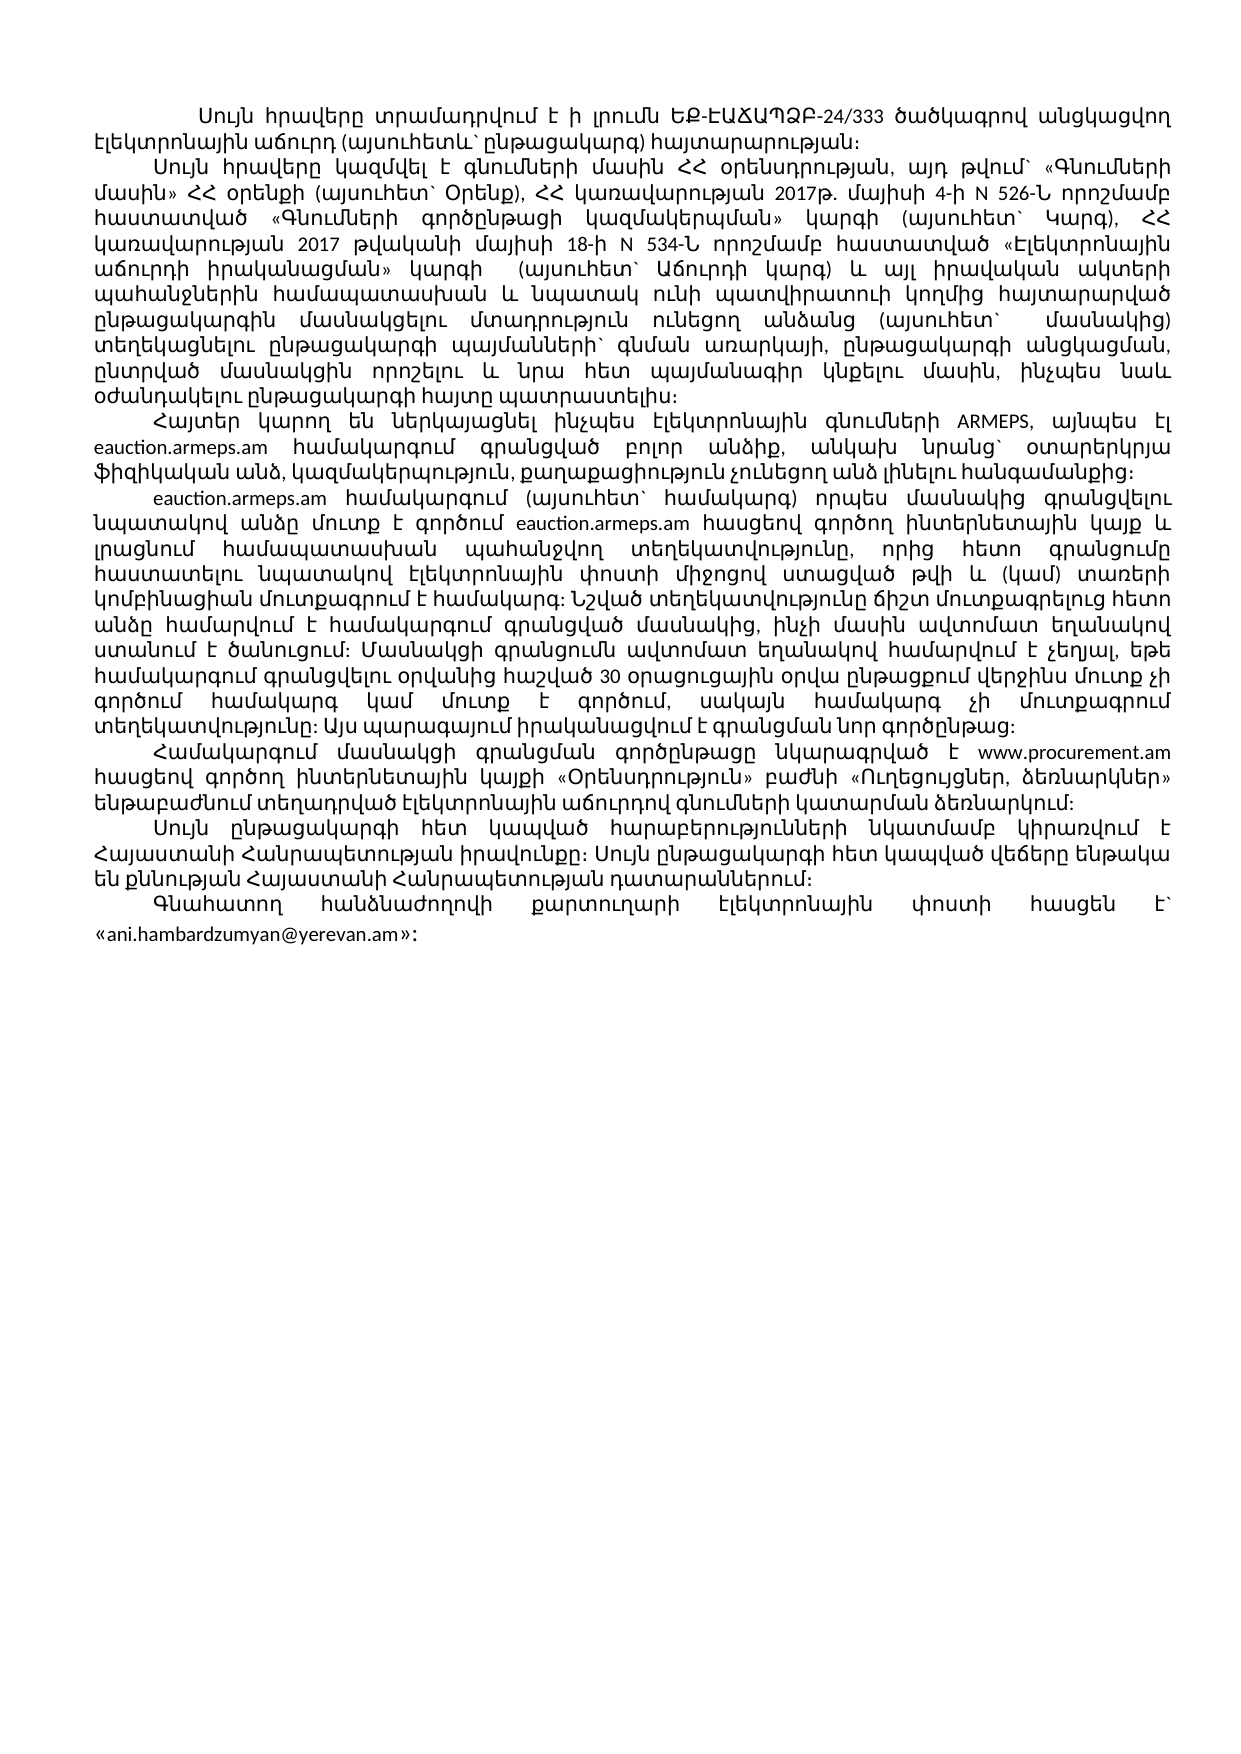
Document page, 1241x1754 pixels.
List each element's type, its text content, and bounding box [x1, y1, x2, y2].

text Համակարգում մասնակցի գրանցման գործընթացը նկարագրված է www.procurement.am հասցեով գործող ինտերնետային կայքի «Օրենսդրություն» բաժնի «Ուղեցույցներ, ձեռնարկներ» ենթաբաժնում տեղադրված էլեկտրոնային աճուրդով գնումների կատարման ձեռնարկում: [94, 739, 1171, 815]
text Սույն ընթացակարգի հետ կապված հարաբերությունների նկատմամբ կիրառվում է Հայաստանի Հանրապետության իրավունքը։ Սույն ընթացակարգի հետ կապված վեճերը ենթակա են քննության Հայաստանի Հանրապետության դատարաններում։ [94, 815, 1171, 892]
text Սույն հրավերը տրամադրվում է ի լրումն ԵՔ-ԷԱՃԱՊՁԲ-24/333 ծածկագրով անցկացվող էլեկտրոնային աճուրդ (այսուհետև` ընթացակարգ) հայտարարության։ [94, 104, 1171, 154]
text eauction.armeps.am համակարգում (այսուհետ` համակարգ) որպես մասնակից գրանցվելու նպատակով անձը մուտք է գործում eauction.armeps.am հասցեով գործող ինտերնետային կայք և լրացնում համապատասխան պահանջվող տեղեկատվությունը, որից հետո գրանցումը հաստատելու նպատակով էլեկտրոնային փոստի միջոցով ստացված թվի և (կամ) տառերի կոմբինացիան մուտքագրում է համակարգ: Նշված տեղեկատվությունը ճիշտ մուտքագրելուց հետո անձը համարվում է համակարգում գրանցված մասնակից, ինչի մասին ավտոմատ եղանակով ստանում է ծանուցում: Մասնակցի գրանցումն ավտոմատ եղանակով համարվում է չեղյալ, եթե համակարգում գրանցվելու օրվանից հաշված 30 օրացուցային օրվա ընթացքում վերջինս մուտք չի գործում համակարգ կամ մուտք է գործում, սակայն համակարգ չի մուտքագրում տեղեկատվությունը: Այս պարագայում իրականացվում է գրանցման նոր գործընթաց: [94, 485, 1171, 739]
text Գնահատող հանձնաժողովի քարտուղարի էլեկտրոնային փոստի հասցեն է` «ani.hambardzumyan@yerevan.am»: [94, 892, 1171, 948]
text Սույն հրավերը կազմվել է գնումների մասին ՀՀ օրենսդրության, այդ թվում` «Գնումների մասին» ՀՀ օրենքի (այսուհետ` Օրենք), ՀՀ կառավարության 2017թ. մայիսի 4-ի N 526-Ն որոշմամբ հաստատված «Գնումների գործընթացի կազմակերպման» կարգի (այսուհետ` Կարգ), ՀՀ կառավարության 2017 թվականի մայիսի 18-ի N 534-Ն որոշմամբ հաստատված «Էլեկտրոնային աճուրդի իրականացման» կարգի (այսուհետ` Աճուրդի կարգ) և այլ իրավական ակտերի պահանջներին համապատասխան և նպատակ ունի պատվիրատուի կողմից հայտարարված ընթացակարգին մասնակցելու մտադրություն ունեցող անձանց (այսուհետ` մասնակից) տեղեկացնելու ընթացակարգի պայմանների` գնման առարկայի, ընթացակարգի անցկացման, ընտրված մասնակցին որոշելու և նրա հետ պայմանագիր կնքելու մասին, ինչպես նաև օժանդակելու ընթացակարգի հայտը պատրաստելիս։ [94, 154, 1171, 409]
text Հայտեր կարող են ներկայացնել ինչպես էլեկտրոնային գնումների ARMEPS, այնպես էլ eauction.armeps.am համակարգում գրանցված բոլոր անձիք, անկախ նրանց` օտարերկրյա ֆիզիկական անձ, կազմակերպություն, քաղաքացիություն չունեցող անձ լինելու հանգամանքից։ [94, 409, 1171, 485]
